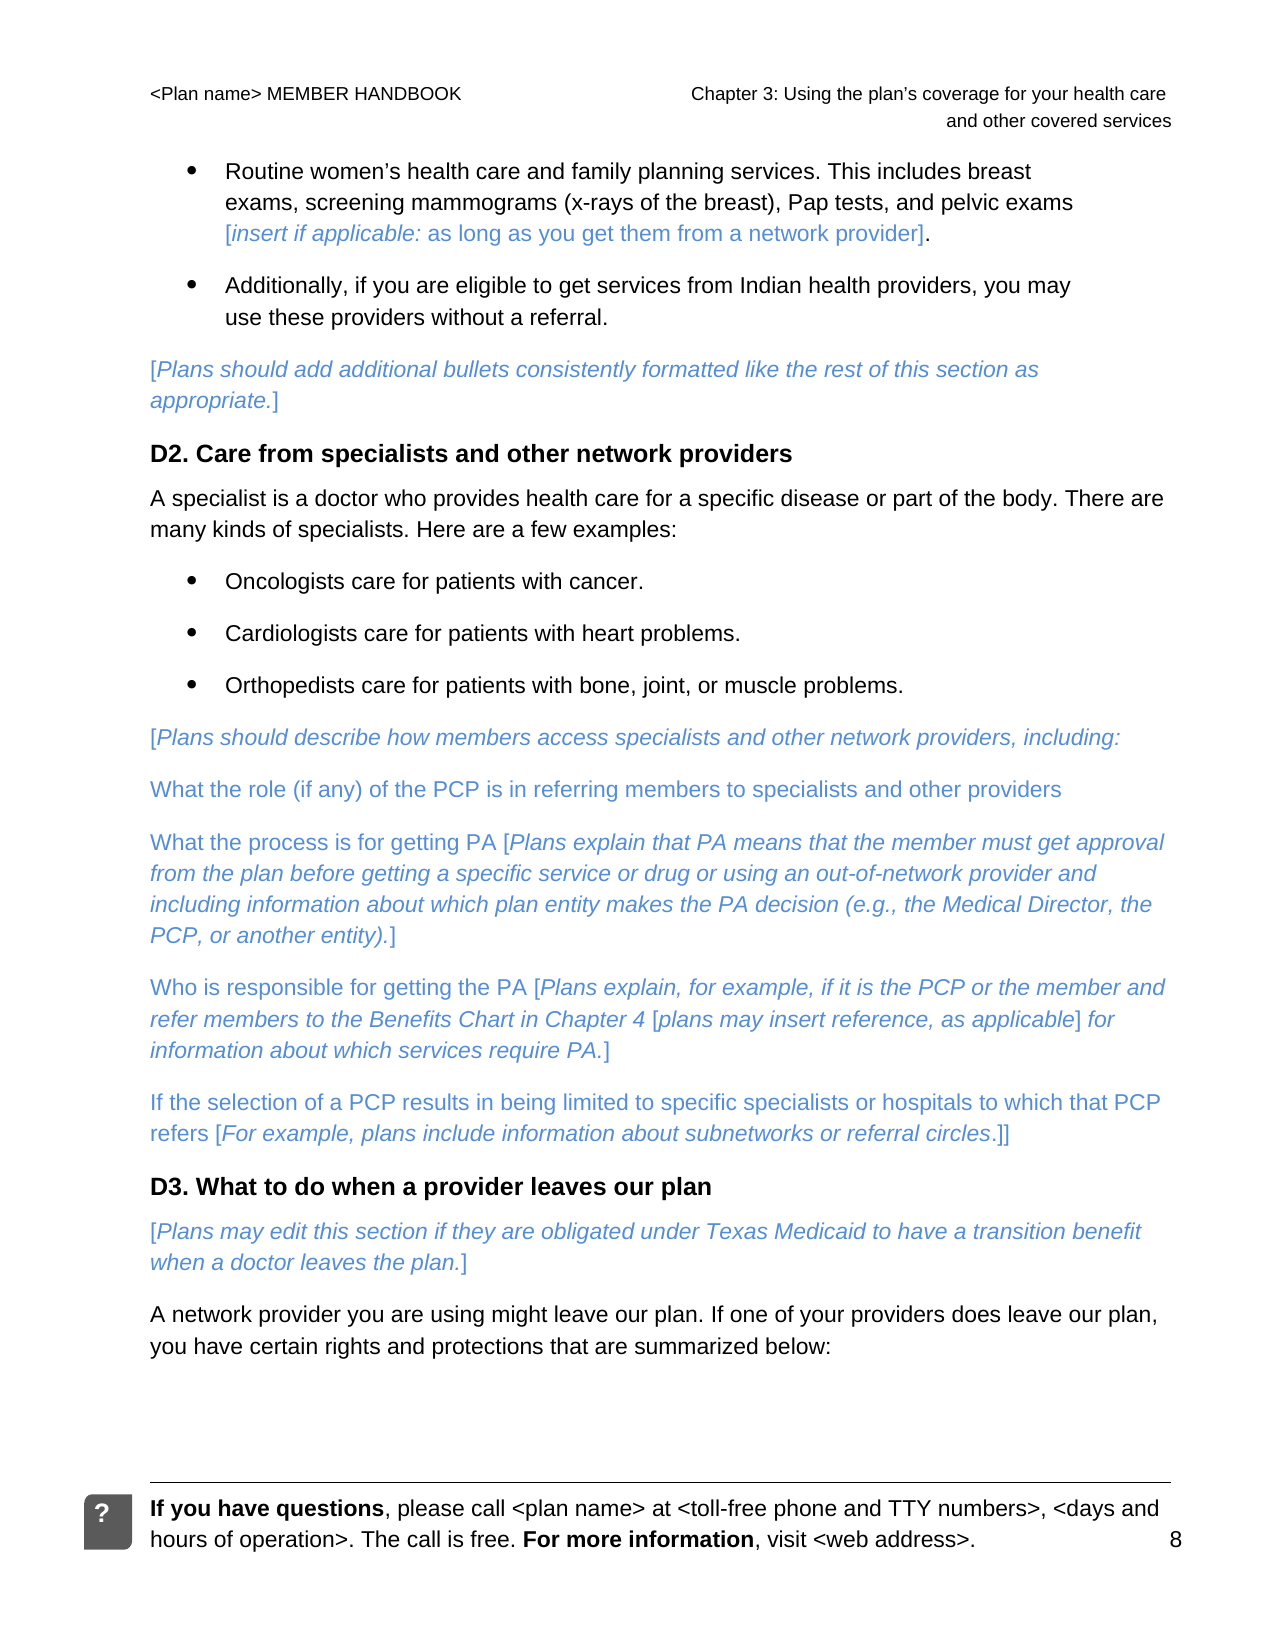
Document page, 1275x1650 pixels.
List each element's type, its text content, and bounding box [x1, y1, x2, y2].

list Orthopedists care for patients with bone, joint, or muscle problems. [187, 669, 1096, 700]
list Additionally, if you are eligible to get services from Indian health providers, you may use these providers without a referral. [187, 269, 1096, 331]
list [Plans should add additional bullets consistently formatted like the rest of this section as appropriate.] [150, 352, 1171, 414]
subtitle D2. Care from specialists and other network providers [150, 435, 1096, 469]
list What the process is for getting PA [Plans explain that PA means that the member must get approval from the plan before getting a specific service or drug or using an out-of-network provider and including information about which plan entity makes the PA decision (e.g., the Medical Director, the PCP, or another entity).] [150, 825, 1171, 950]
list Cardiologists care for patients with heart problems. [187, 617, 1096, 648]
list If the selection of a PCP results in being limited to specific specialists or hospitals to which that PCP refers [For example, plans include information about subnetworks or referral circles.]] [150, 1085, 1171, 1148]
text [Plans should describe how members access specialists and other network providers, including: [150, 721, 1171, 752]
subtitle D3. What to do when a provider leaves our plan [150, 1169, 1096, 1202]
list Who is responsible for getting the PA [Plans explain, for example, if it is the PCP or the member and refer members to the Benefits Chart in Chapter 4 [plans may insert reference, as applicable] for information about which services require PA.] [150, 971, 1171, 1064]
list Oncologists care for patients with cancer. [187, 564, 1096, 596]
text A network provider you are using might leave our plan. If one of your providers does leave our plan, you have certain rights and protections that are summarized below: [150, 1298, 1171, 1360]
text [Plans may edit this section if they are obligated under Texas Medicaid to have a transition benefit when a doctor leaves the plan.] [150, 1214, 1171, 1277]
list What the role (if any) of the PCP is in referring members to specialists and other providers [150, 773, 1171, 804]
list Routine women’s health care and family planning services. This includes breast exams, screening mammograms (x-rays of the breast), Pap tests, and pelvic exams [insert if applicable: as long as you get them from a network provider]. [187, 154, 1096, 248]
text A specialist is a doctor who provides health care for a specific disease or part of the body. There are many kinds of specialists. Here are a few examples: [150, 481, 1171, 544]
